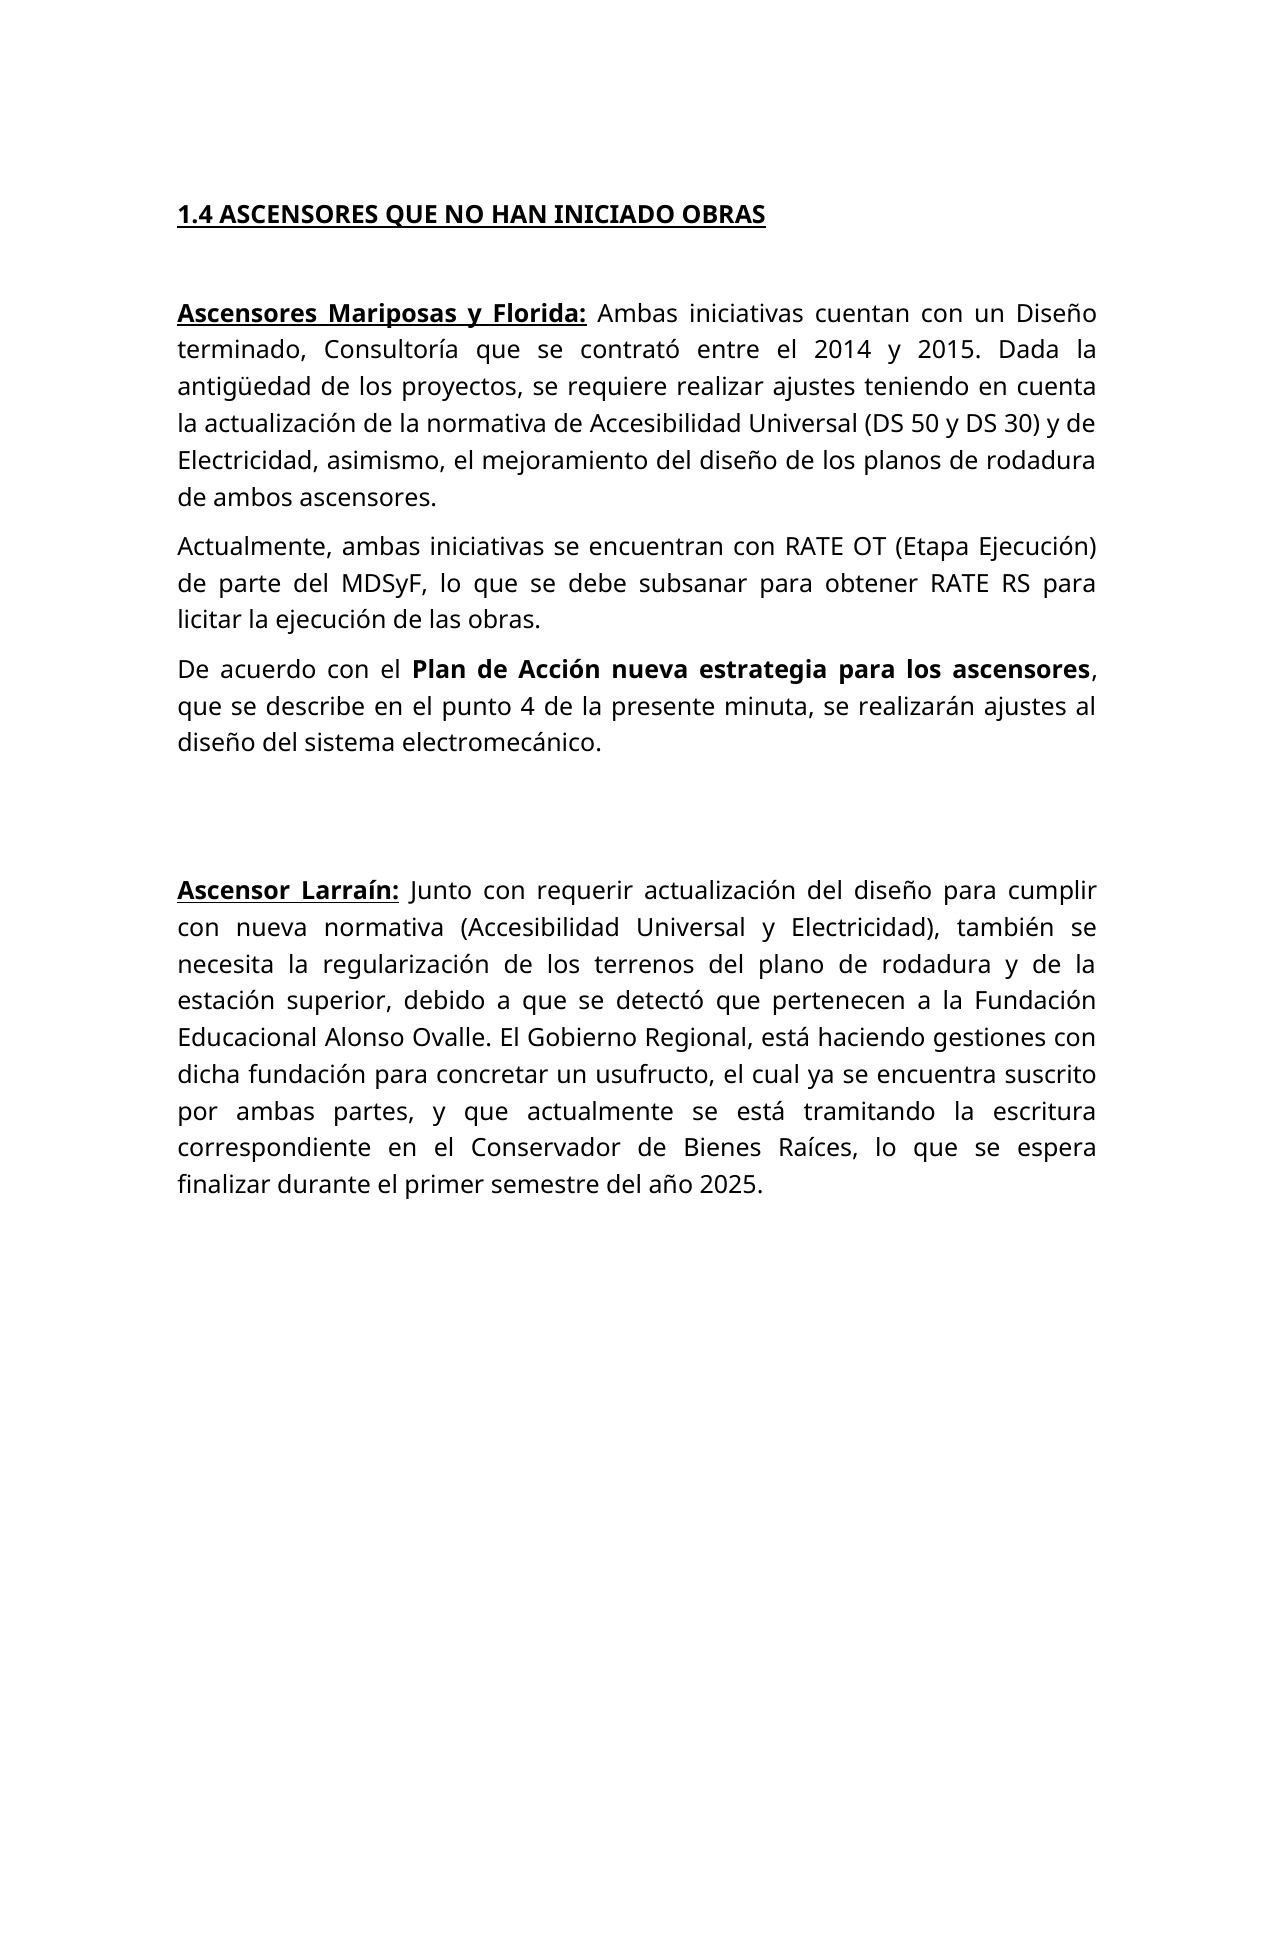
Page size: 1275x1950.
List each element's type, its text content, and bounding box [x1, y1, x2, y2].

text Ascensor Larraín: Junto con requerir actualización del diseño para cumplir con nueva normativa (Accesibilidad Universal y Electricidad), también se necesita la regularización de los terrenos del plano de rodadura y de la estación superior, debido a que se detectó que pertenecen a la Fundación Educacional Alonso Ovalle. El Gobierno Regional, está haciendo gestiones con dicha fundación para concretar un usufructo, el cual ya se encuentra suscrito por ambas partes, y que actualmente se está tramitando la escritura correspondiente en el Conservador de Bienes Raíces, lo que se espera finalizar durante el primer semestre del año 2025. [177, 873, 1098, 1201]
text Actualmente, ambas iniciativas se encuentran con RATE OT (Etapa Ejecución) de parte del MDSyF, lo que se debe subsanar para obtener RATE RS para licitar la ejecución de las obras. [177, 528, 1098, 636]
text Ascensores Mariposas y Florida: Ambas iniciativas cuentan con un Diseño terminado, Consultoría que se contrató entre el 2014 y 2015. Dada la antigüedad de los proyectos, se requiere realizar ajustes teniendo en cuenta la actualización de la normativa de Accesibilidad Universal (DS 50 y DS 30) y de Electricidad, asimismo, el mejoramiento del diseño de los planos de rodadura de ambos ascensores. [177, 295, 1098, 513]
text De acuerdo con el Plan de Acción nueva estrategia para los ascensores, que se describe en el punto 4 de la presente minuta, se realizarán ajustes al diseño del sistema electromecánico. [177, 651, 1098, 759]
text 1.4 ASCENSORES QUE NO HAN INICIADO OBRAS [177, 197, 1098, 231]
